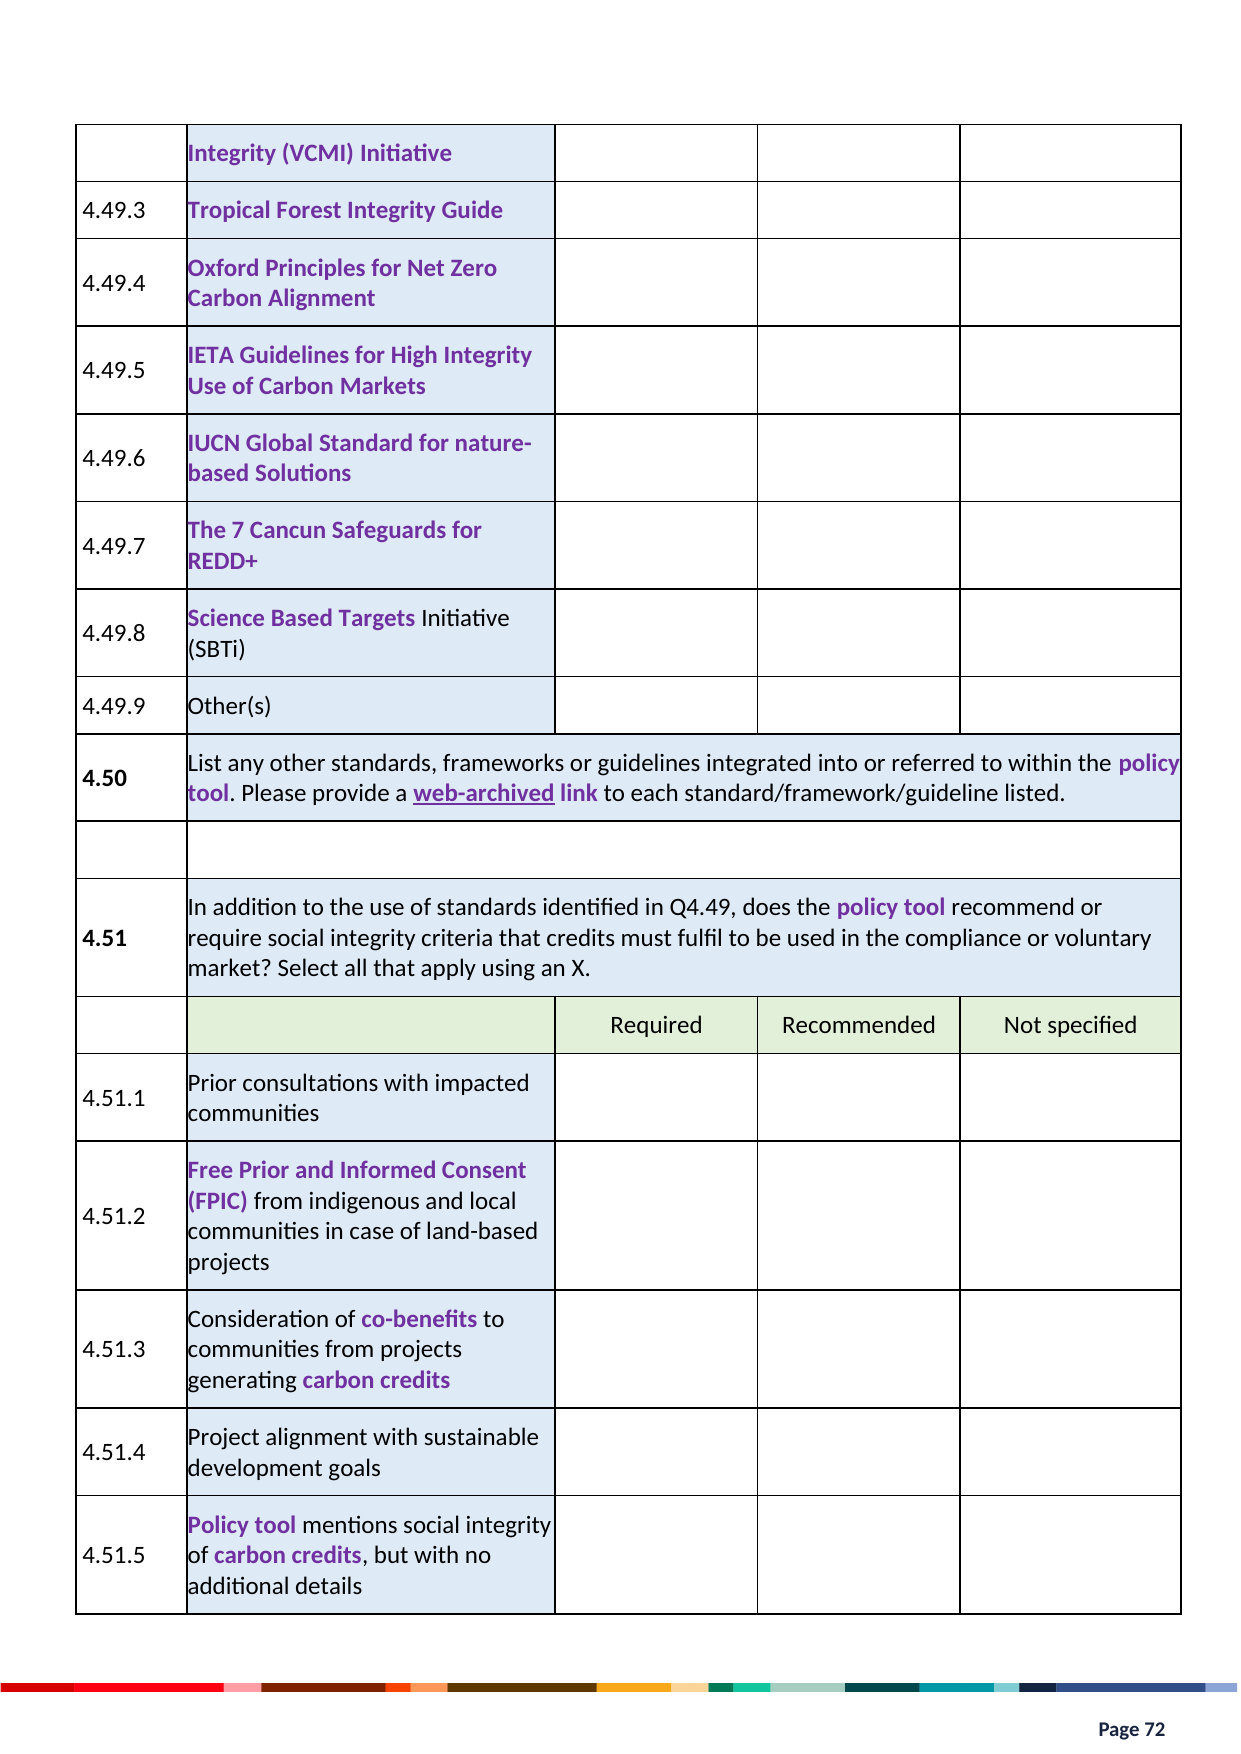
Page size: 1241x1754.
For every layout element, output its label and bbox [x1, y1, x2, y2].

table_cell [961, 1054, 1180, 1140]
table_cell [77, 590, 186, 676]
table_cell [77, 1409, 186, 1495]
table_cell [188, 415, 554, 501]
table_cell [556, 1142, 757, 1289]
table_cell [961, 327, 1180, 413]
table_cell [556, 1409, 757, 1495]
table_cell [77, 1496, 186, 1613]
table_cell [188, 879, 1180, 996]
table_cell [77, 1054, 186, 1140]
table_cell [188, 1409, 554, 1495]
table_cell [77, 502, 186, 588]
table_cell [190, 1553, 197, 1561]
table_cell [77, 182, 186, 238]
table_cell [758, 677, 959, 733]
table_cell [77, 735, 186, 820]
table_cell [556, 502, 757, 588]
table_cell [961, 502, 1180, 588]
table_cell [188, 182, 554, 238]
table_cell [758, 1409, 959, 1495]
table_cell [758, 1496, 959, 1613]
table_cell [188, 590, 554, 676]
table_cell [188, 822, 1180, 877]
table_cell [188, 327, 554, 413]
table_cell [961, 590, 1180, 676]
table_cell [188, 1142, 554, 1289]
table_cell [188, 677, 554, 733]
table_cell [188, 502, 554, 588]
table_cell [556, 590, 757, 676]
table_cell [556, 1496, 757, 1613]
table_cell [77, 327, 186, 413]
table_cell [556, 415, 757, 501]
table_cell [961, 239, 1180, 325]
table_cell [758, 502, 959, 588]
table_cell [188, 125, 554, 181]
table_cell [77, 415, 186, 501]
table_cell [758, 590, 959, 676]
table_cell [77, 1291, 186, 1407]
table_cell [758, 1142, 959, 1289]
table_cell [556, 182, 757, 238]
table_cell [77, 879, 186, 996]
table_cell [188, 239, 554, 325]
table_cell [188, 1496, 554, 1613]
picture [0, 1683, 1236, 1692]
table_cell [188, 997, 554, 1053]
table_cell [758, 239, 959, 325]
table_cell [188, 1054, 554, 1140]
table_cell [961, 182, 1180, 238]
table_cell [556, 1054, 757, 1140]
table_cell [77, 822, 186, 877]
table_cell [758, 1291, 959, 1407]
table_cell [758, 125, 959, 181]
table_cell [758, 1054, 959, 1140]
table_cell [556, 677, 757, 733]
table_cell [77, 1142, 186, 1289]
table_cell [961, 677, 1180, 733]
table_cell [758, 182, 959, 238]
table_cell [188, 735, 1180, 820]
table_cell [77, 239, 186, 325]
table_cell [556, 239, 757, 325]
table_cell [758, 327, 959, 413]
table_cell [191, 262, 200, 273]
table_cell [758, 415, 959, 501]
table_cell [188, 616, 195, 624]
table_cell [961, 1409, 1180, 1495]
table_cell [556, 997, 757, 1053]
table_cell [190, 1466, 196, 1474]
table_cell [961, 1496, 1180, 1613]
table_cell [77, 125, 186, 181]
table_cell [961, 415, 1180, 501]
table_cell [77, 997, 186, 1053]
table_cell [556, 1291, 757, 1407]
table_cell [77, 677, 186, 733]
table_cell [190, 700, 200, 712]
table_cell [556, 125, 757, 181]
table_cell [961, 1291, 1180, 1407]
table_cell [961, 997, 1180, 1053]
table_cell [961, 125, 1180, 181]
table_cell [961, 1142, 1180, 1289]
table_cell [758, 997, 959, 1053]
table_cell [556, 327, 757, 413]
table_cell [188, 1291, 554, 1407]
